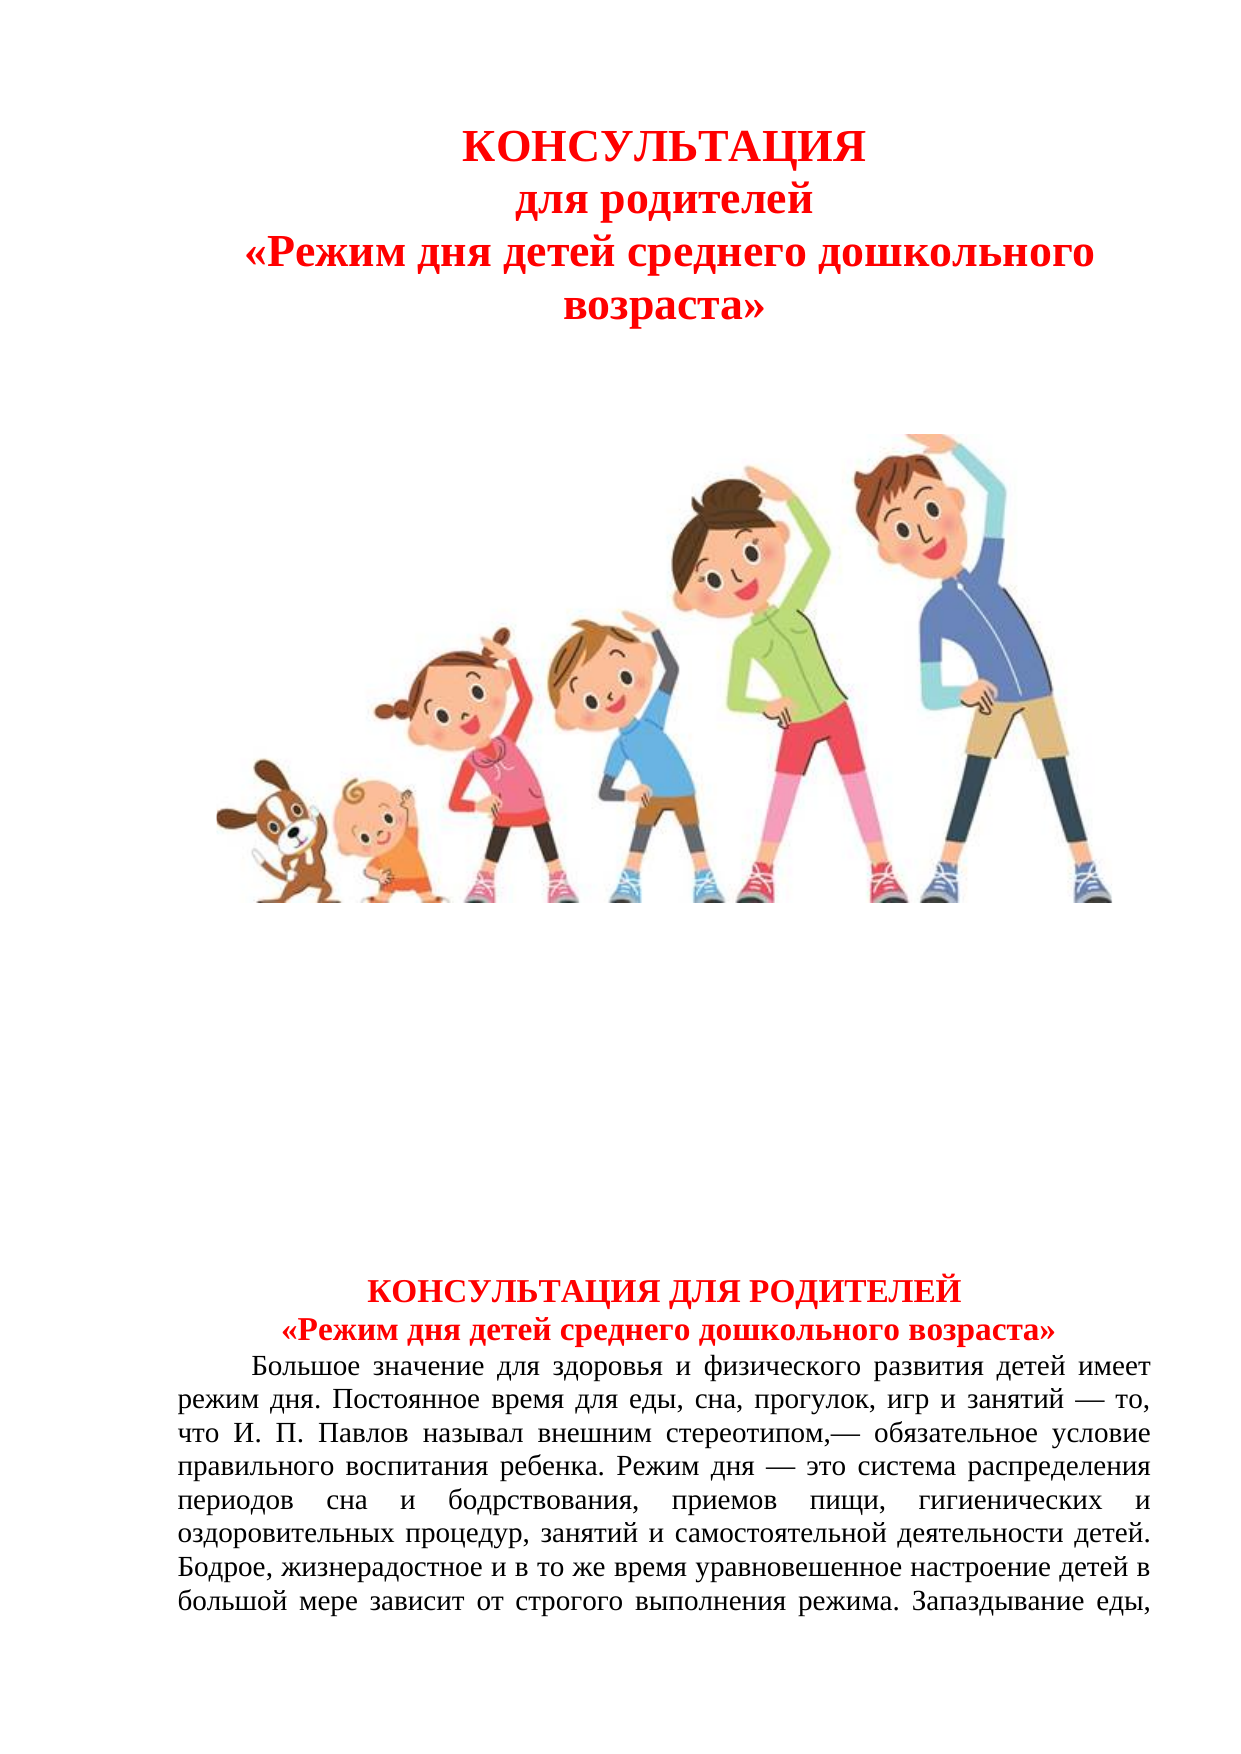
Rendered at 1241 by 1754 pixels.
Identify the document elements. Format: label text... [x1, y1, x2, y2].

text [177, 1348, 1152, 1616]
text КОНСУЛЬТАЦИЯ ДЛЯ РОДИТЕЛЕЙ [177, 1271, 1152, 1309]
text «Режим дня детей среднего дошкольного возраста» [177, 223, 1152, 329]
text для родителей [177, 171, 1152, 223]
text «Режим дня детей среднего дошкольного возраста» [177, 1309, 1152, 1348]
text КОНСУЛЬТАЦИЯ [177, 118, 1152, 171]
picture [216, 434, 1113, 903]
